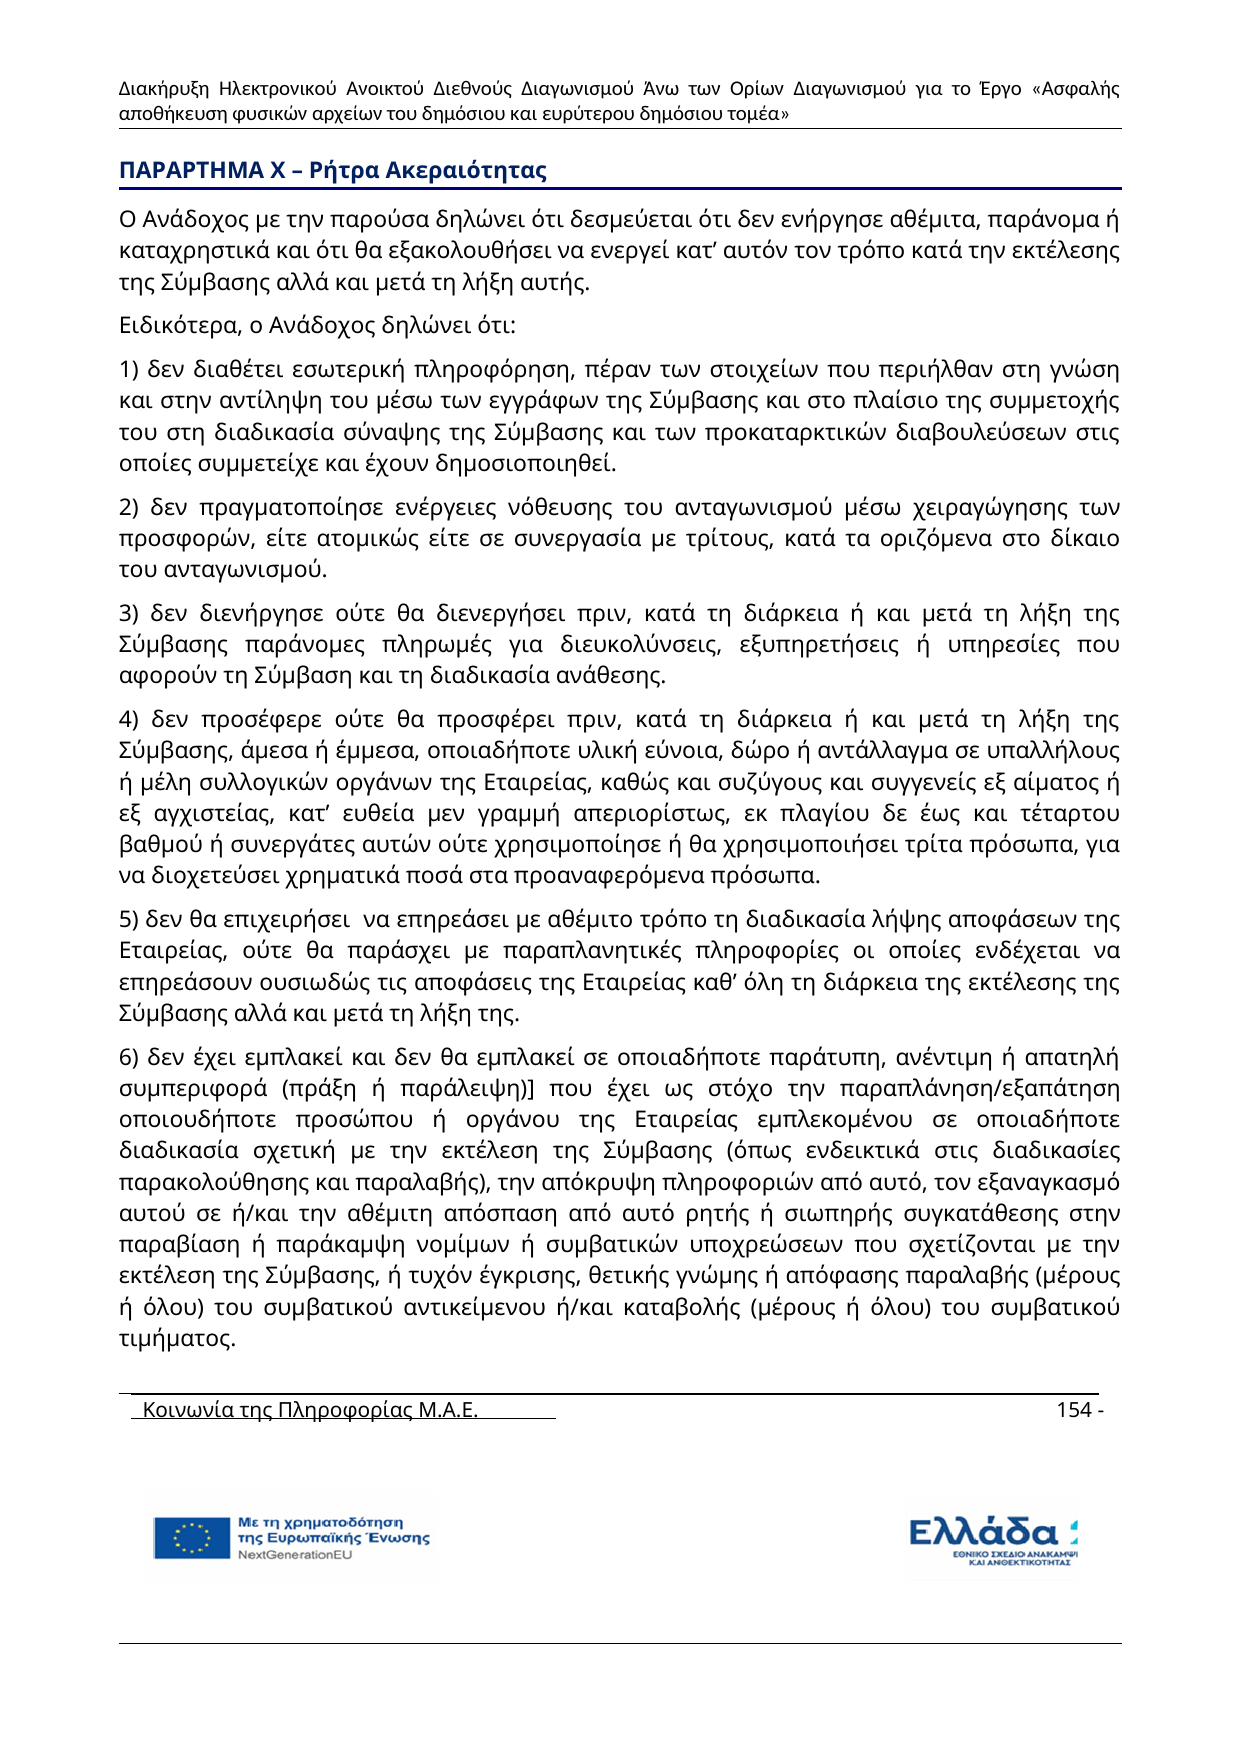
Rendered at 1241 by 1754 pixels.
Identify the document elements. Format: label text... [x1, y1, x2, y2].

picture [130, 1487, 1078, 1628]
text 1) δεν διαθέτει εσωτερική πληροφόρηση, πέραν των στοιχείων που περιήλθαν στη γνώση και στην αντίληψη του μέσω των εγγράφων της Σύμβασης και στο πλαίσιο της συμμετοχής του στη διαδικασία σύναψης της Σύμβασης και των προκαταρκτικών διαβουλεύσεων στις οποίες συμμετείχε και έχουν δημοσιοποιηθεί. [118, 353, 1122, 478]
text Ειδικότερα, ο Ανάδοχος δηλώνει ότι: [118, 309, 1122, 340]
text Ο Ανάδοχος με την παρούσα δηλώνει ότι δεσμεύεται ότι δεν ενήργησε αθέμιτα, παράνομα ή καταχρηστικά και ότι θα εξακολουθήσει να ενεργεί κατ’ αυτόν τον τρόπο κατά την εκτέλεσης της Σύμβασης αλλά και μετά τη λήξη αυτής. [118, 203, 1122, 297]
text 2) δεν πραγματοποίησε ενέργειες νόθευσης του ανταγωνισμού μέσω χειραγώγησης των προσφορών, είτε ατομικώς είτε σε συνεργασία με τρίτους, κατά τα οριζόμενα στο δίκαιο του ανταγωνισμού. [118, 490, 1122, 584]
text 4) δεν προσέφερε ούτε θα προσφέρει πριν, κατά τη διάρκεια ή και μετά τη λήξη της Σύμβασης, άμεσα ή έμμεσα, οποιαδήποτε υλική εύνοια, δώρο ή αντάλλαγμα σε υπαλλήλους ή μέλη συλλογικών οργάνων της Εταιρείας, καθώς και συζύγους και συγγενείς εξ αίματος ή εξ αγχιστείας, κατ’ ευθεία μεν γραμμή απεριορίστως, εκ πλαγίου δε έως και τέταρτου βαθμού ή συνεργάτες αυτών ούτε χρησιμοποίησε ή θα χρησιμοποιήσει τρίτα πρόσωπα, για να διοχετεύσει χρηματικά ποσά στα προαναφερόμενα πρόσωπα. [118, 703, 1122, 890]
text 5) δεν θα επιχειρήσει να επηρεάσει με αθέμιτο τρόπο τη διαδικασία λήψης αποφάσεων της Εταιρείας, ούτε θα παράσχει με παραπλανητικές πληροφορίες οι οποίες ενδέχεται να επηρεάσουν ουσιωδώς τις αποφάσεις της Εταιρείας καθ’ όλη τη διάρκεια της εκτέλεσης της Σύμβασης αλλά και μετά τη λήξη της. [118, 903, 1122, 1028]
subtitle ΠΑΡΑΡΤΗΜΑ X – Ρήτρα Ακεραιότητας [118, 154, 1122, 190]
text 6) δεν έχει εμπλακεί και δεν θα εμπλακεί σε οποιαδήποτε παράτυπη, ανέντιμη ή απατηλή συμπεριφορά (πράξη ή παράλειψη)] που έχει ως στόχο την παραπλάνηση/εξαπάτηση οποιουδήποτε προσώπου ή οργάνου της Εταιρείας εμπλεκομένου σε οποιαδήποτε διαδικασία σχετική με την εκτέλεση της Σύμβασης (όπως ενδεικτικά στις διαδικασίες παρακολούθησης και παραλαβής), την απόκρυψη πληροφοριών από αυτό, τον εξαναγκασμό αυτού σε ή/και την αθέμιτη απόσπαση από αυτό ρητής ή σιωπηρής συγκατάθεσης στην παραβίαση ή παράκαμψη νομίμων ή συμβατικών υποχρεώσεων που σχετίζονται με την εκτέλεση της Σύμβασης, ή τυχόν έγκρισης, θετικής γνώμης ή απόφασης παραλαβής (μέρους ή όλου) του συμβατικού αντικείμενου ή/και καταβολής (μέρους ή όλου) του συμβατικού τιμήματος. [118, 1040, 1122, 1353]
text 3) δεν διενήργησε ούτε θα διενεργήσει πριν, κατά τη διάρκεια ή και μετά τη λήξη της Σύμβασης παράνομες πληρωμές για διευκολύνσεις, εξυπηρετήσεις ή υπηρεσίες που αφορούν τη Σύμβαση και τη διαδικασία ανάθεσης. [118, 597, 1122, 690]
